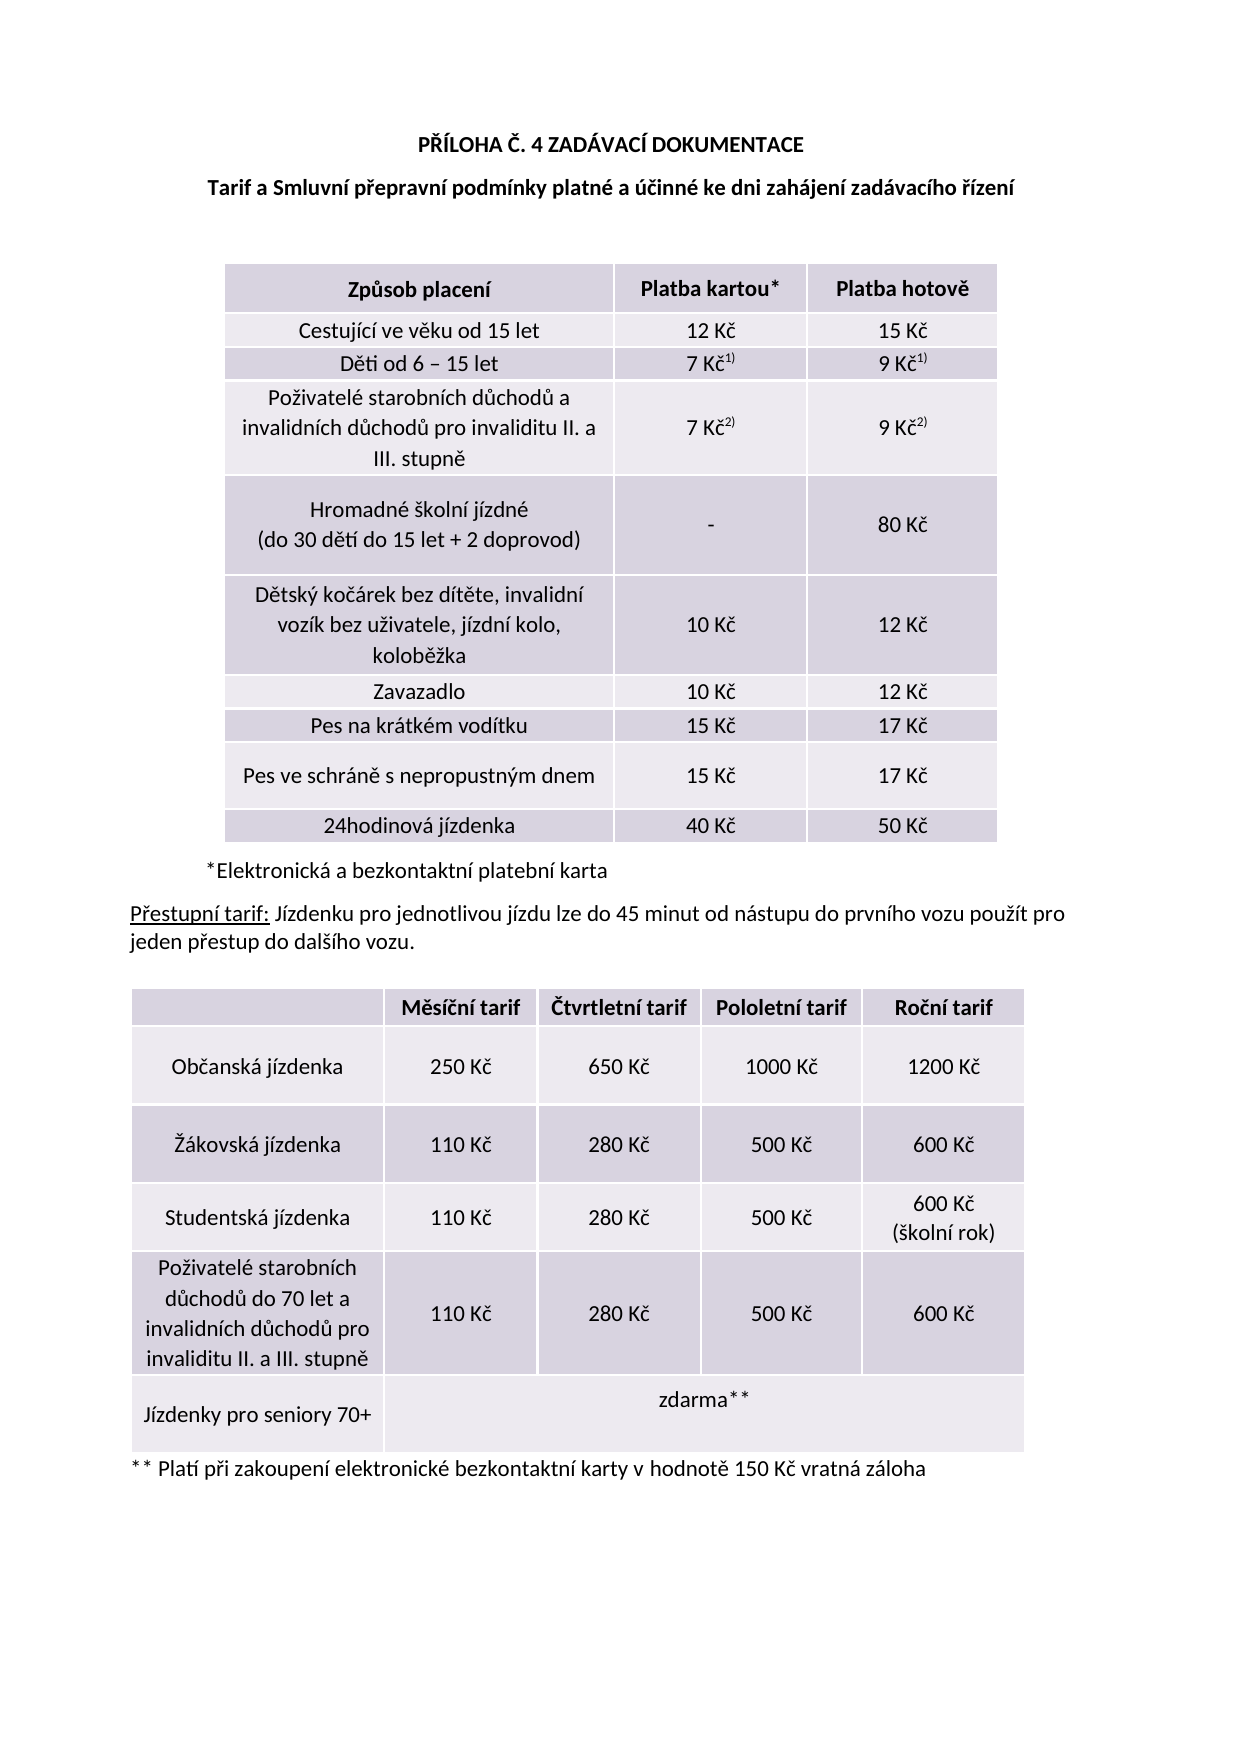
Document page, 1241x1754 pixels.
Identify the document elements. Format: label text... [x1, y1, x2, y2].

table_cell 12 Kč [808, 576, 997, 674]
text Tarif a Smluvní přepravní podmínky platné a účinné ke dni zahájení zadávacího řízení [130, 173, 1092, 201]
table_header [132, 989, 383, 1025]
text *Elektronická a bezkontaktní platební karta [205, 856, 1092, 884]
table_cell 12 Kč [808, 676, 997, 707]
table_cell Dětský kočárek bez dítěte, invalidní vozík bez uživatele, jízdní kolo, koloběžka [225, 576, 613, 674]
table_cell Děti od 6 – 15 let [225, 348, 613, 379]
table_cell 280 Kč [539, 1184, 700, 1250]
table_cell Poživatelé starobních důchodů do 70 let a invalidních důchodů pro invaliditu II. a III. stupně [132, 1252, 383, 1374]
table_cell Jízdenky pro seniory 70+ [132, 1376, 383, 1452]
table_cell 15 Kč [808, 314, 997, 346]
table_cell 15 Kč [615, 710, 806, 741]
table_cell 110 Kč [385, 1252, 536, 1374]
table_cell zdarma** [385, 1376, 1024, 1452]
table_cell 10 Kč [615, 676, 806, 707]
table_cell 80 Kč [808, 476, 997, 574]
text PŘÍLOHA Č. 4 ZADÁVACÍ DOKUMENTACE [130, 130, 1092, 158]
table_header Platba hotově [808, 264, 997, 312]
table_cell 650 Kč [539, 1027, 700, 1103]
table_cell 280 Kč [539, 1106, 700, 1182]
table_cell 9 Kč2) [808, 382, 997, 474]
table_cell Zavazadlo [225, 676, 613, 707]
table_cell 17 Kč [808, 743, 997, 808]
table_cell Pes ve schráně s nepropustným dnem [225, 743, 613, 808]
table_cell 9 Kč1) [808, 348, 997, 379]
table_cell 250 Kč [385, 1027, 536, 1103]
table_cell Žákovská jízdenka [132, 1106, 383, 1182]
table_cell 10 Kč [615, 576, 806, 674]
text ** Platí při zakoupení elektronické bezkontaktní karty v hodnotě 150 Kč vratná záloha [130, 1454, 1092, 1483]
table_cell 50 Kč [808, 810, 997, 842]
table_cell 280 Kč [539, 1252, 700, 1374]
table_cell Cestující ve věku od 15 let [225, 314, 613, 346]
table_cell 15 Kč [615, 743, 806, 808]
table_cell 24hodinová jízdenka [225, 810, 613, 842]
table_cell 500 Kč [702, 1106, 861, 1182]
table_header Způsob placení [225, 264, 613, 312]
table_cell 1000 Kč [702, 1027, 861, 1103]
table_cell 600 Kč (školní rok) [863, 1184, 1024, 1250]
text Přestupní tarif: Jízdenku pro jednotlivou jízdu lze do 45 minut od nástupu do prvního vozu použít pro jeden přestup do dalšího vozu. [130, 899, 1092, 955]
table_cell 110 Kč [385, 1106, 536, 1182]
table_cell 7 Kč2) [615, 382, 806, 474]
table_cell 500 Kč [702, 1184, 861, 1250]
table_cell Poživatelé starobních důchodů a invalidních důchodů pro invaliditu II. a III. stupně [225, 382, 613, 474]
table_cell - [615, 476, 806, 574]
table_cell Hromadné školní jízdné (do 30 dětí do 15 let + 2 doprovod) [225, 476, 613, 574]
table_header Platba kartou* [615, 264, 806, 312]
table_cell 40 Kč [615, 810, 806, 842]
table_header Měsíční tarif [385, 989, 536, 1025]
table_cell 12 Kč [615, 314, 806, 346]
table_cell 600 Kč [863, 1106, 1024, 1182]
table_header Pololetní tarif [702, 989, 861, 1025]
table_cell 600 Kč [863, 1252, 1024, 1374]
table_cell 7 Kč1) [615, 348, 806, 379]
table_header Čtvrtletní tarif [539, 989, 700, 1025]
table_cell 1200 Kč [863, 1027, 1024, 1103]
table_cell Studentská jízdenka [132, 1184, 383, 1250]
table_cell 500 Kč [702, 1252, 861, 1374]
table_cell Pes na krátkém vodítku [225, 710, 613, 741]
table_cell 17 Kč [808, 710, 997, 741]
table_cell Občanská jízdenka [132, 1027, 383, 1103]
table_header Roční tarif [863, 989, 1024, 1025]
table_cell 110 Kč [385, 1184, 536, 1250]
